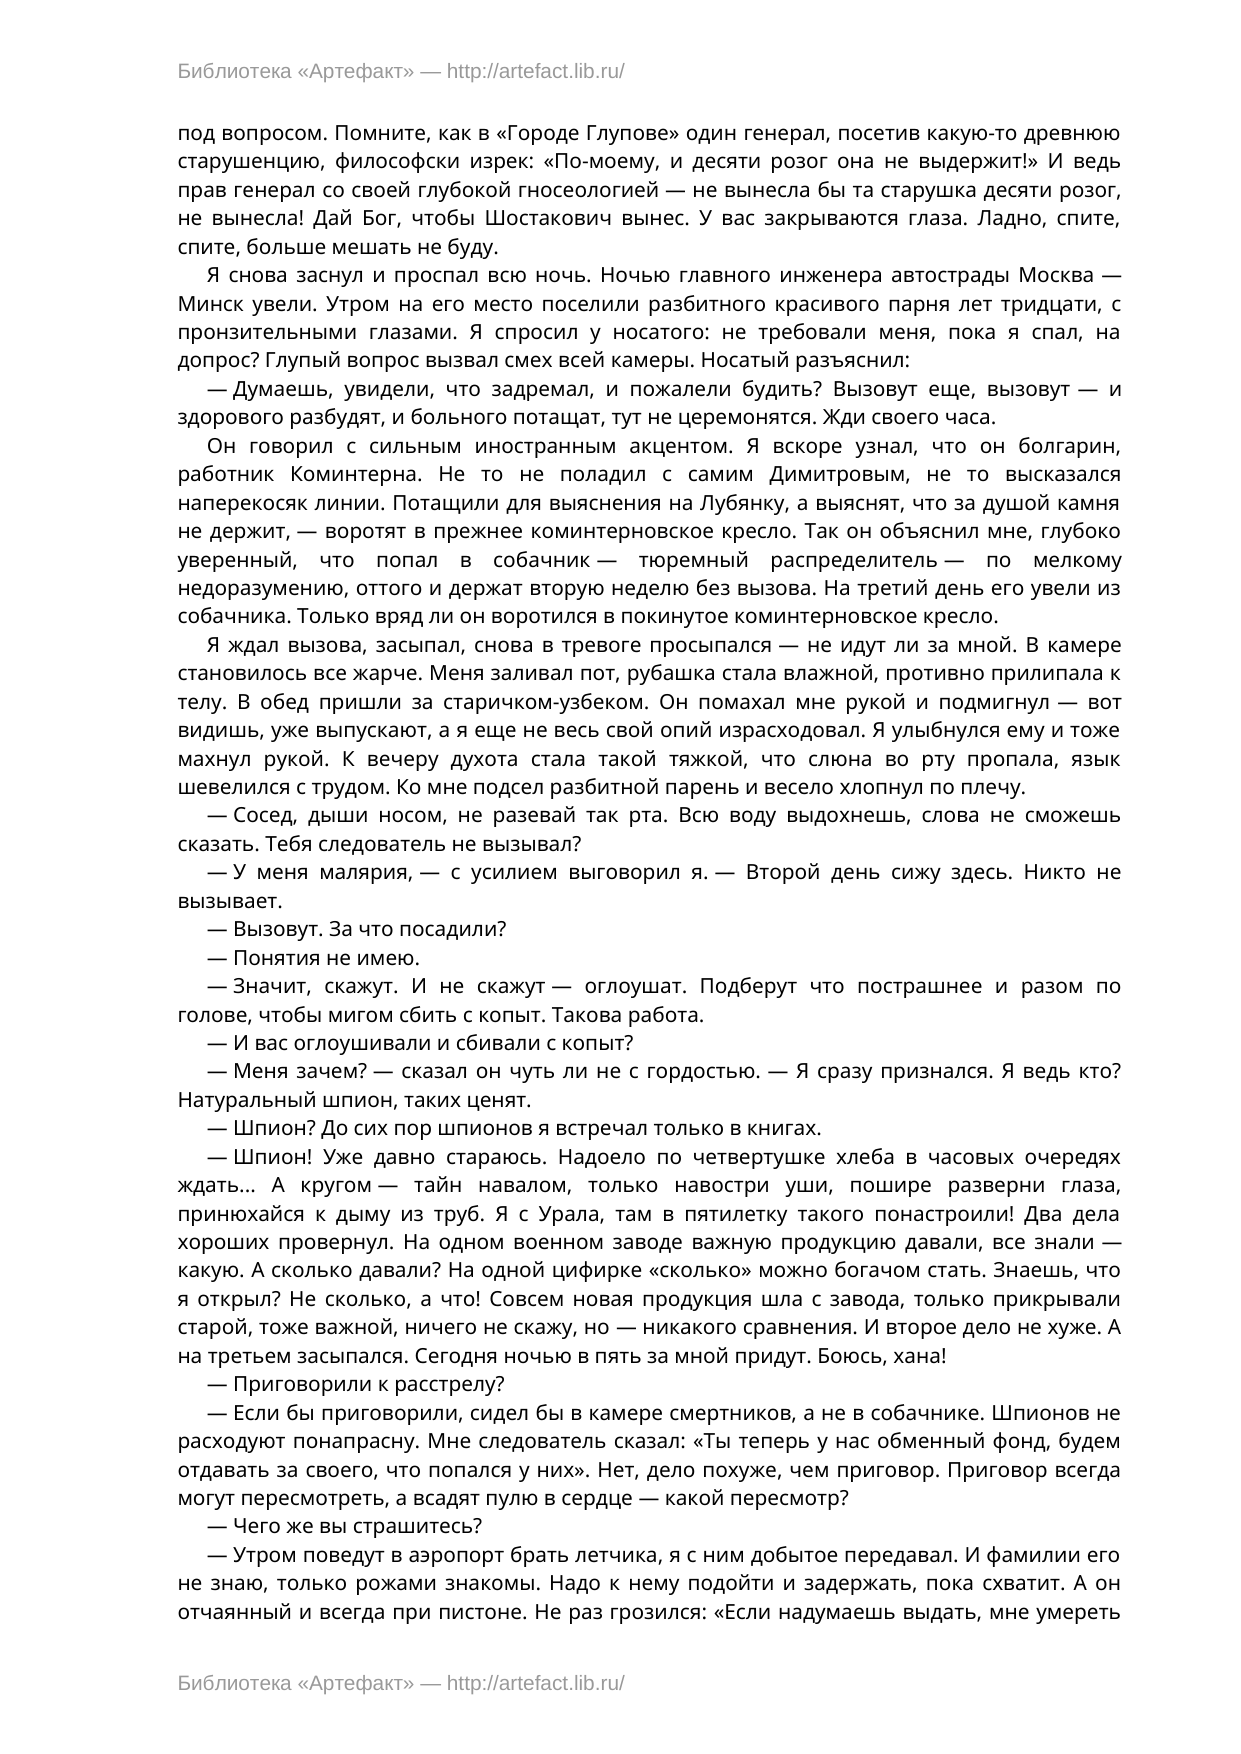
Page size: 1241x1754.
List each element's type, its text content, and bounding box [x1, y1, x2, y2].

text — Понятия не имею. [177, 943, 1122, 971]
text — Приговорили к расстрелу? [177, 1369, 1122, 1398]
text Я снова заснул и проспал всю ночь. Ночью главного инженера автострады Москва — Минск увели. Утром на его место поселили разбитного красивого парня лет тридцати, с пронзительными глазами. Я спросил у носатого: не требовали меня, пока я спал, на допрос? Глупый вопрос вызвал смех всей камеры. Носатый разъяснил: [177, 260, 1122, 374]
text — Шпион! Уже давно стараюсь. Надоело по четвертушке хлеба в часовых очередях ждать... А кругом — тайн навалом, только навостри уши, пошире разверни глаза, принюхайся к дыму из труб. Я с Урала, там в пятилетку такого понастроили! Два дела хороших провернул. На одном военном заводе важную продукцию давали, все знали — какую. А сколько давали? На одной цифирке «сколько» можно богачом стать. Знаешь, что я открыл? Не сколько, а что! Совсем новая продукция шла с завода, только прикрывали старой, тоже важной, ничего не скажу, но — никакого сравнения. И второе дело не хуже. А на третьем засыпался. Сегодня ночью в пять за мной придут. Боюсь, хана! [177, 1142, 1122, 1369]
text — У меня малярия, — с усилием выговорил я. — Второй день сижу здесь. Никто не вызывает. [177, 857, 1122, 914]
text — Думаешь, увидели, что задремал, и пожалели будить? Вызовут еще, вызовут — и здорового разбудят, и больного потащат, тут не церемонятся. Жди своего часа. [177, 374, 1122, 431]
text — Чего же вы страшитесь? [177, 1512, 1122, 1540]
text — Вызовут. За что посадили? [177, 914, 1122, 943]
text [177, 1540, 1122, 1625]
text — И вас оглоушивали и сбивали с копыт? [177, 1028, 1122, 1057]
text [177, 118, 1122, 260]
text — Меня зачем? — сказал он чуть ли не с гордостью. — Я сразу признался. Я ведь кто? Натуральный шпион, таких ценят. [177, 1057, 1122, 1113]
text — Значит, скажут. И не скажут — оглоушат. Подберут что пострашнее и разом по голове, чтобы мигом сбить с копыт. Такова работа. [177, 971, 1122, 1028]
text — Сосед, дыши носом, не разевай так рта. Всю воду выдохнешь, слова не сможешь сказать. Тебя следователь не вызывал? [177, 801, 1122, 857]
text Я ждал вызова, засыпал, снова в тревоге просыпался — не идут ли за мной. В камере становилось все жарче. Меня заливал пот, рубашка стала влажной, противно прилипала к телу. В обед пришли за старичком-узбеком. Он помахал мне рукой и подмигнул — вот видишь, уже выпускают, а я еще не весь свой опий израсходовал. Я улыбнулся ему и тоже махнул рукой. К вечеру духота стала такой тяжкой, что слюна во рту пропала, язык шевелился с трудом. Ко мне подсел разбитной парень и весело хлопнул по плечу. [177, 630, 1122, 801]
text — Шпион? До сих пор шпионов я встречал только в книгах. [177, 1113, 1122, 1142]
text — Если бы приговорили, сидел бы в камере смертников, а не в собачнике. Шпионов не расходуют понапрасну. Мне следователь сказал: «Ты теперь у нас обменный фонд, будем отдавать за своего, что попался у них». Нет, дело похуже, чем приговор. Приговор всегда могут пересмотреть, а всадят пулю в сердце — какой пересмотр? [177, 1398, 1122, 1512]
text Он говорил с сильным иностранным акцентом. Я вскоре узнал, что он болгарин, работник Коминтерна. Не то не поладил с самим Димитровым, не то высказался наперекосяк линии. Потащили для выяснения на Лубянку, а выяснят, что за душой камня не держит, — воротят в прежнее коминтерновское кресло. Так он объяснил мне, глубоко уверенный, что попал в собачник — тюремный распределитель — по мелкому недоразумению, оттого и держат вторую неделю без вызова. На третий день его увели из собачника. Только вряд ли он воротился в покинутое коминтерновское кресло. [177, 431, 1122, 630]
